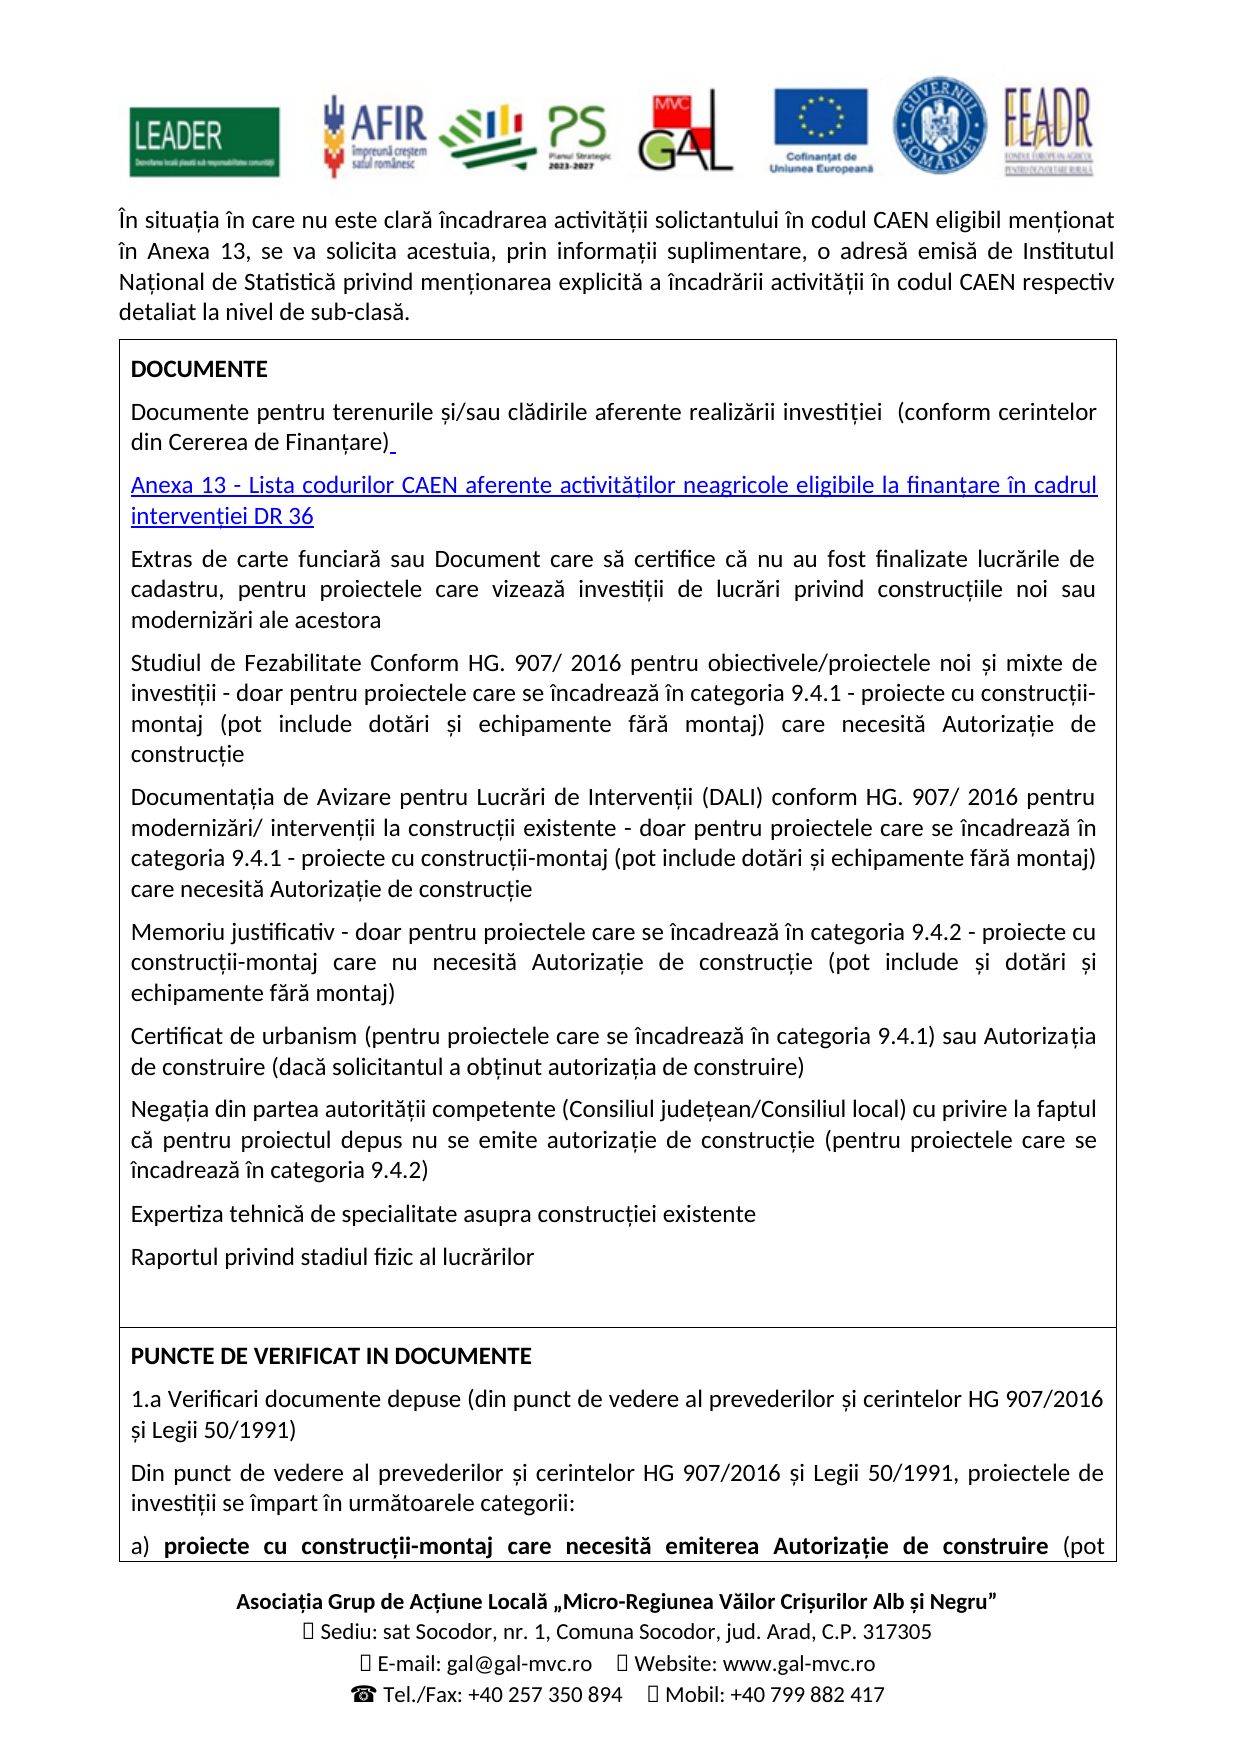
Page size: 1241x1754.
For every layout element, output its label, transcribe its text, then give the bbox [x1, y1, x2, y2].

table_header DOCUMENTE Documente pentru terenurile și/sau clădirile aferente realizării investiției (conform cerintelor din Cererea de Finanțare) Anexa 13 - Lista codurilor CAEN aferente activităților neagricole eligibile la finanțare în cadrul intervenției DR 36 Extras de carte funciară sau Document care să certifice că nu au fost finalizate lucrările de cadastru, pentru proiectele care vizează investiţii de lucrări privind construcţiile noi sau modernizări ale acestora Studiul de Fezabilitate Conform HG. 907/ 2016 pentru obiectivele/proiectele noi şi mixte de investiţii - doar pentru proiectele care se încadrează în categoria 9.4.1 - proiecte cu construcţii-montaj (pot include dotări şi echipamente fără montaj) care necesită Autorizaţie de construcţie Documentaţia de Avizare pentru Lucrări de Intervenţii (DALI) conform HG. 907/ 2016 pentru modernizări/ intervenții la construcții existente - doar pentru proiectele care se încadrează în categoria 9.4.1 - proiecte cu construcţii-montaj (pot include dotări şi echipamente fără montaj) care necesită Autorizaţie de construcţie Memoriu justificativ - doar pentru proiectele care se încadrează în categoria 9.4.2 - proiecte cu construcţii-montaj care nu necesită Autorizaţie de construcţie (pot include şi dotări şi echipamente fără montaj) Certificat de urbanism (pentru proiectele care se încadrează în categoria 9.4.1) sau Autorizația de construire (dacă solicitantul a obținut autorizația de construire) Negația din partea autorității competente (Consiliul județean/Consiliul local) cu privire la faptul că pentru proiectul depus nu se emite autorizație de construcție (pentru proiectele care se încadrează în categoria 9.4.2) Expertiza tehnică de specialitate asupra construcţiei existente Raportul privind stadiul fizic al lucrărilor [120, 340, 1116, 1327]
picture [118, 60, 1116, 205]
text În situația în care nu este clară încadrarea activității solictantului în codul CAEN eligibil menționat în Anexa 13, se va solicita acestuia, prin informații suplimentare, o adresă emisă de Institutul Național de Statistică privind menționarea explicită a încadrării activității în codul CAEN respectiv detaliat la nivel de sub-clasă. [119, 205, 1116, 327]
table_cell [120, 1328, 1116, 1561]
